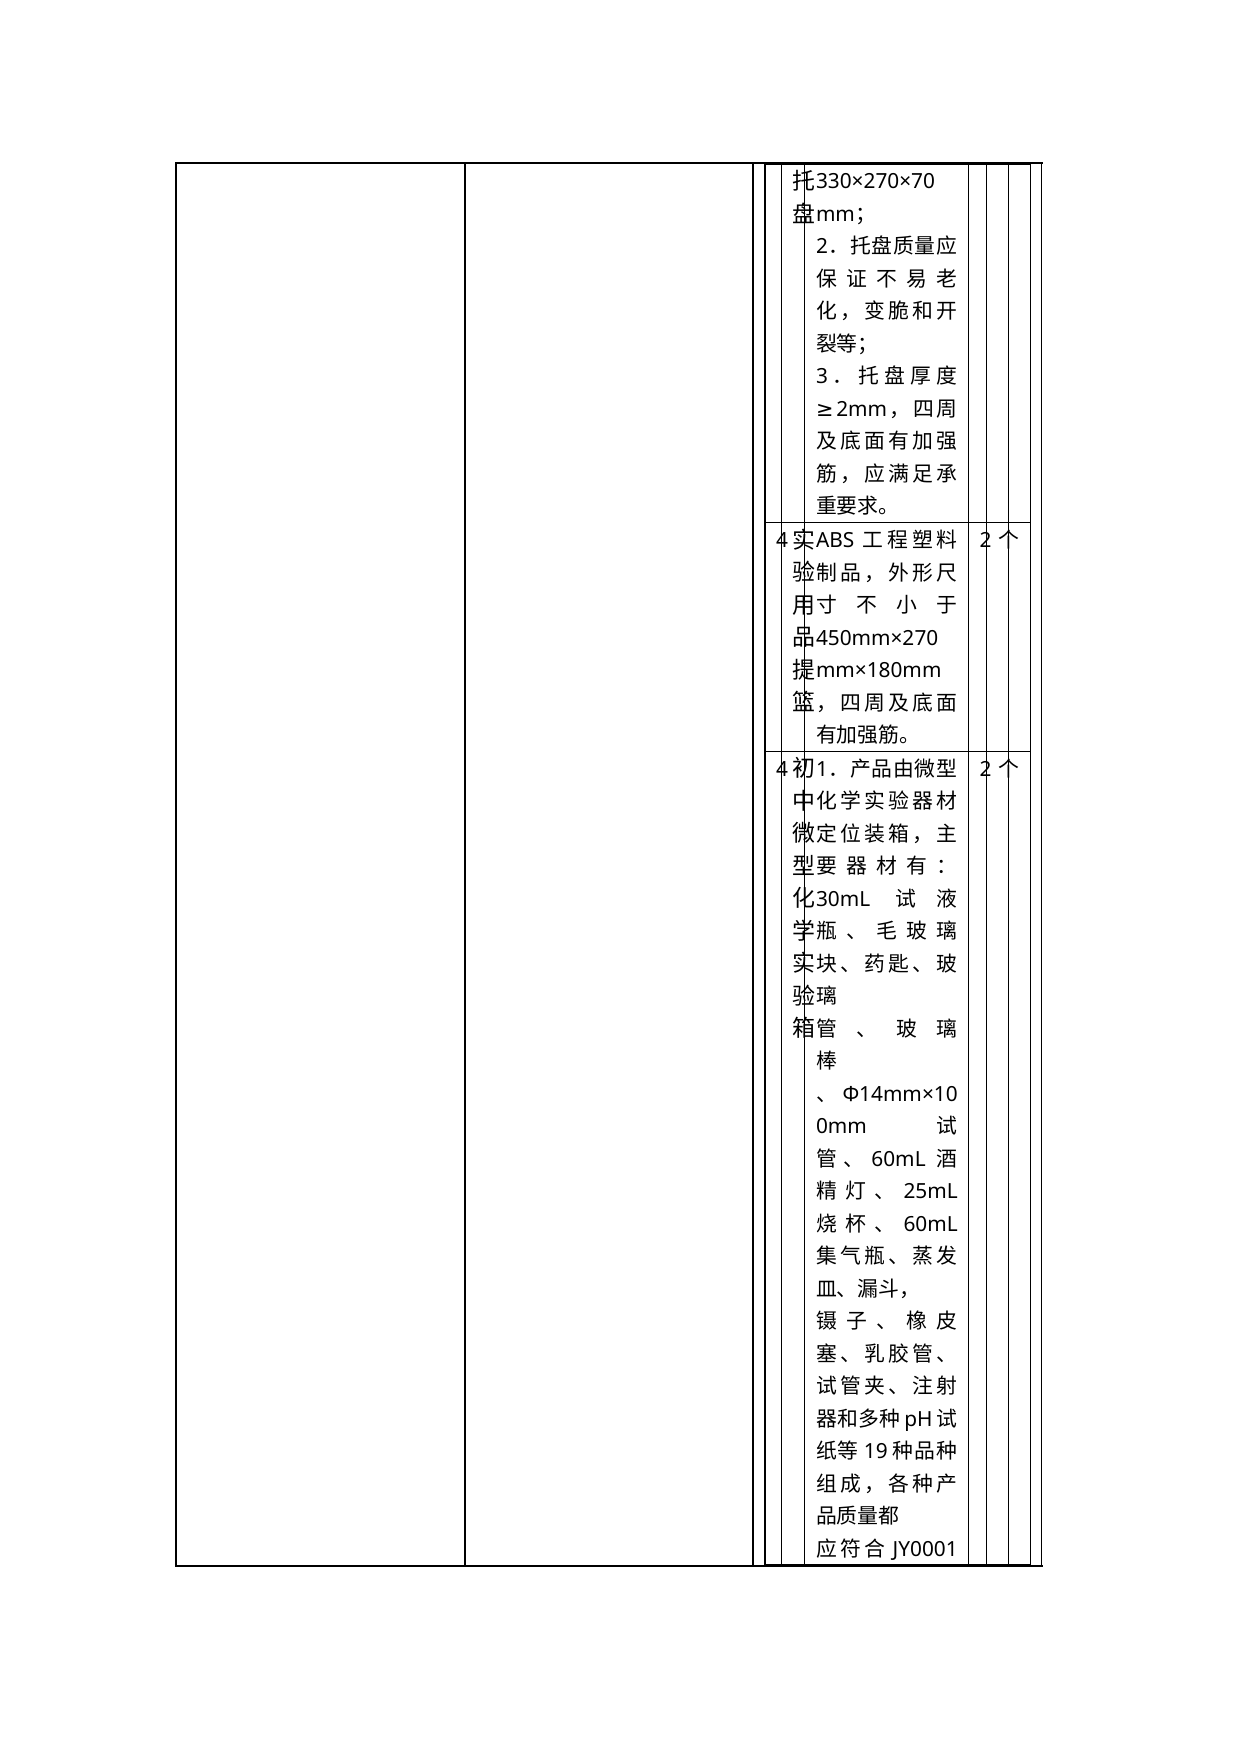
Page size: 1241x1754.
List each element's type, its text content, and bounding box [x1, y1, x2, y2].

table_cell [805, 165, 968, 522]
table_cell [754, 164, 764, 1565]
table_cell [766, 752, 781, 1564]
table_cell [987, 752, 1008, 1564]
table_cell [466, 164, 752, 1565]
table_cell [782, 165, 804, 522]
table_cell 注：针对核心产品，供应商须提供合法来源渠道证明资料（包括但不限于销售协议、代理协议、原厂授权等）；未提供则视为无效响应文件。 [805, 523, 968, 751]
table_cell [1031, 164, 1041, 1565]
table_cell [782, 752, 804, 1564]
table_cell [1009, 752, 1030, 1564]
table_cell 1 [177, 164, 464, 1565]
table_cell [766, 165, 781, 522]
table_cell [969, 165, 986, 522]
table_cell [1009, 165, 1030, 522]
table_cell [805, 752, 968, 1564]
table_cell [987, 165, 1008, 522]
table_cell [969, 752, 986, 1564]
